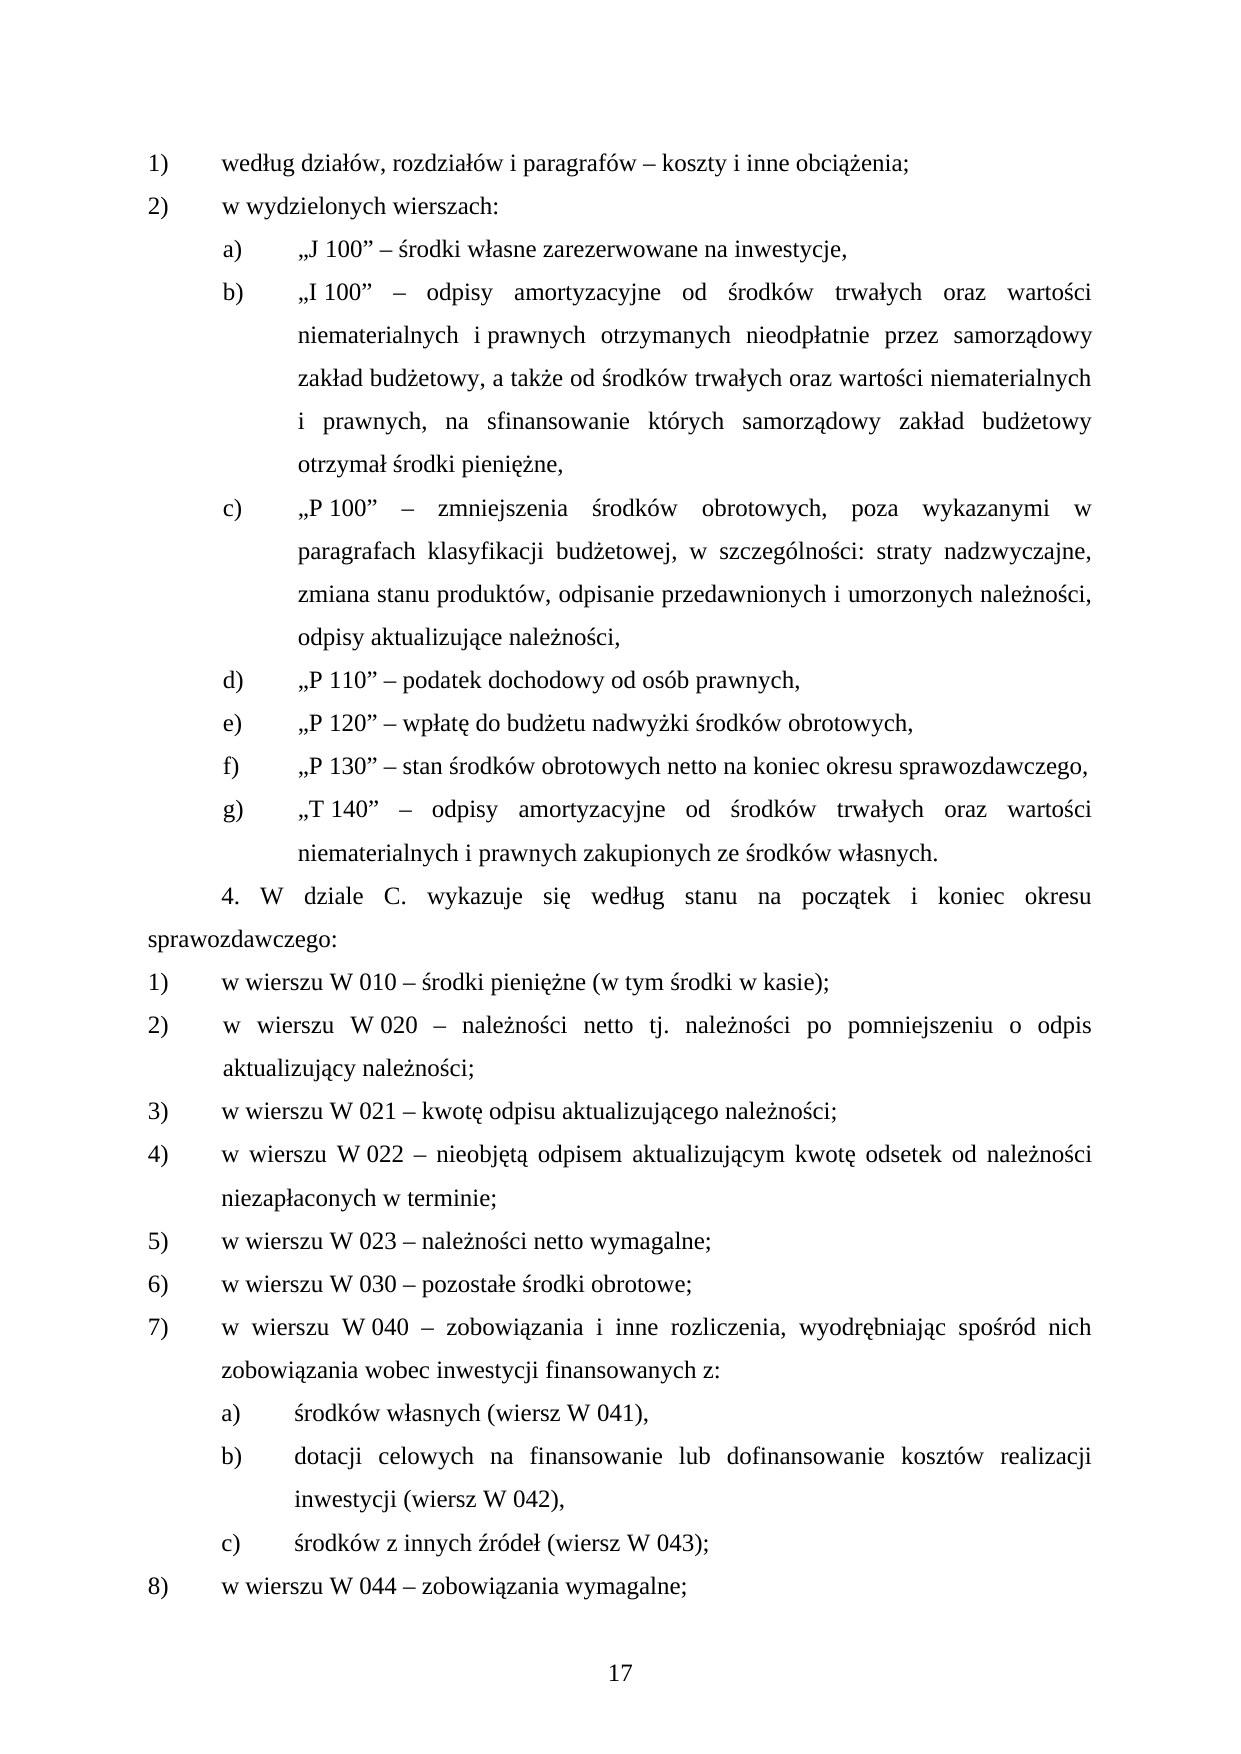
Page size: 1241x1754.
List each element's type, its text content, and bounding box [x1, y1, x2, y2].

text 8) w wierszu W 044 – zobowiązania wymagalne; [148, 1571, 1092, 1599]
text f) „P 130” – stan środków obrotowych netto na koniec okresu sprawozdawczego, [223, 751, 1092, 780]
text 2) w wydzielonych wierszach: [148, 191, 1092, 219]
text 7) w wierszu W 040 – zobowiązania i inne rozliczenia, wyodrębniając spośród nich zobowiązania wobec inwestycji finansowanych z: [148, 1312, 1092, 1384]
text c) środków z innych źródeł (wiersz W 043); [221, 1528, 1092, 1556]
text g) „T 140” – odpisy amortyzacyjne od środków trwałych oraz wartości niematerialnych i prawnych zakupionych ze środków własnych. [223, 794, 1092, 866]
text c) „P 100” – zmniejszenia środków obrotowych, poza wykazanymi w paragrafach klasyfikacji budżetowej, w szczególności: straty nadzwyczajne, zmiana stanu produktów, odpisanie przedawnionych i umorzonych należności, odpisy aktualizujące należności, [223, 493, 1092, 651]
text 4) w wierszu W 022 – nieobjętą odpisem aktualizującym kwotę odsetek od należności niezapłaconych w terminie; [148, 1139, 1092, 1211]
text 1) w wierszu W 010 – środki pieniężne (w tym środki w kasie); [148, 967, 1092, 996]
text a) „J 100” – środki własne zarezerwowane na inwestycje, [223, 234, 1092, 263]
text a) środków własnych (wiersz W 041), [221, 1398, 1092, 1427]
text 3) w wierszu W 021 – kwotę odpisu aktualizującego należności; [148, 1096, 1092, 1125]
text d) „P 110” – podatek dochodowy od osób prawnych, [223, 665, 1092, 694]
text b) dotacji celowych na finansowanie lub dofinansowanie kosztów realizacji inwestycji (wiersz W 042), [221, 1441, 1092, 1513]
text 2) w wierszu W 020 – należności netto tj. należności po pomniejszeniu o odpis aktualizujący należności; [148, 1010, 1092, 1082]
text 6) w wierszu W 030 – pozostałe środki obrotowe; [148, 1269, 1092, 1298]
text 1) według działów, rozdziałów i paragrafów – koszty i inne obciążenia; [148, 148, 1092, 176]
text 5) w wierszu W 023 – należności netto wymagalne; [148, 1226, 1092, 1254]
text e) „P 120” – wpłatę do budżetu nadwyżki środków obrotowych, [223, 708, 1092, 737]
text 4. W dziale C. wykazuje się według stanu na początek i koniec okresu sprawozdawczego: [148, 881, 1092, 953]
text b) „I 100” – odpisy amortyzacyjne od środków trwałych oraz wartości niematerialnych i prawnych otrzymanych nieodpłatnie przez samorządowy zakład budżetowy, a także od środków trwałych oraz wartości niematerialnych i prawnych, na sfinansowanie których samorządowy zakład budżetowy otrzymał środki pieniężne, [223, 277, 1092, 478]
